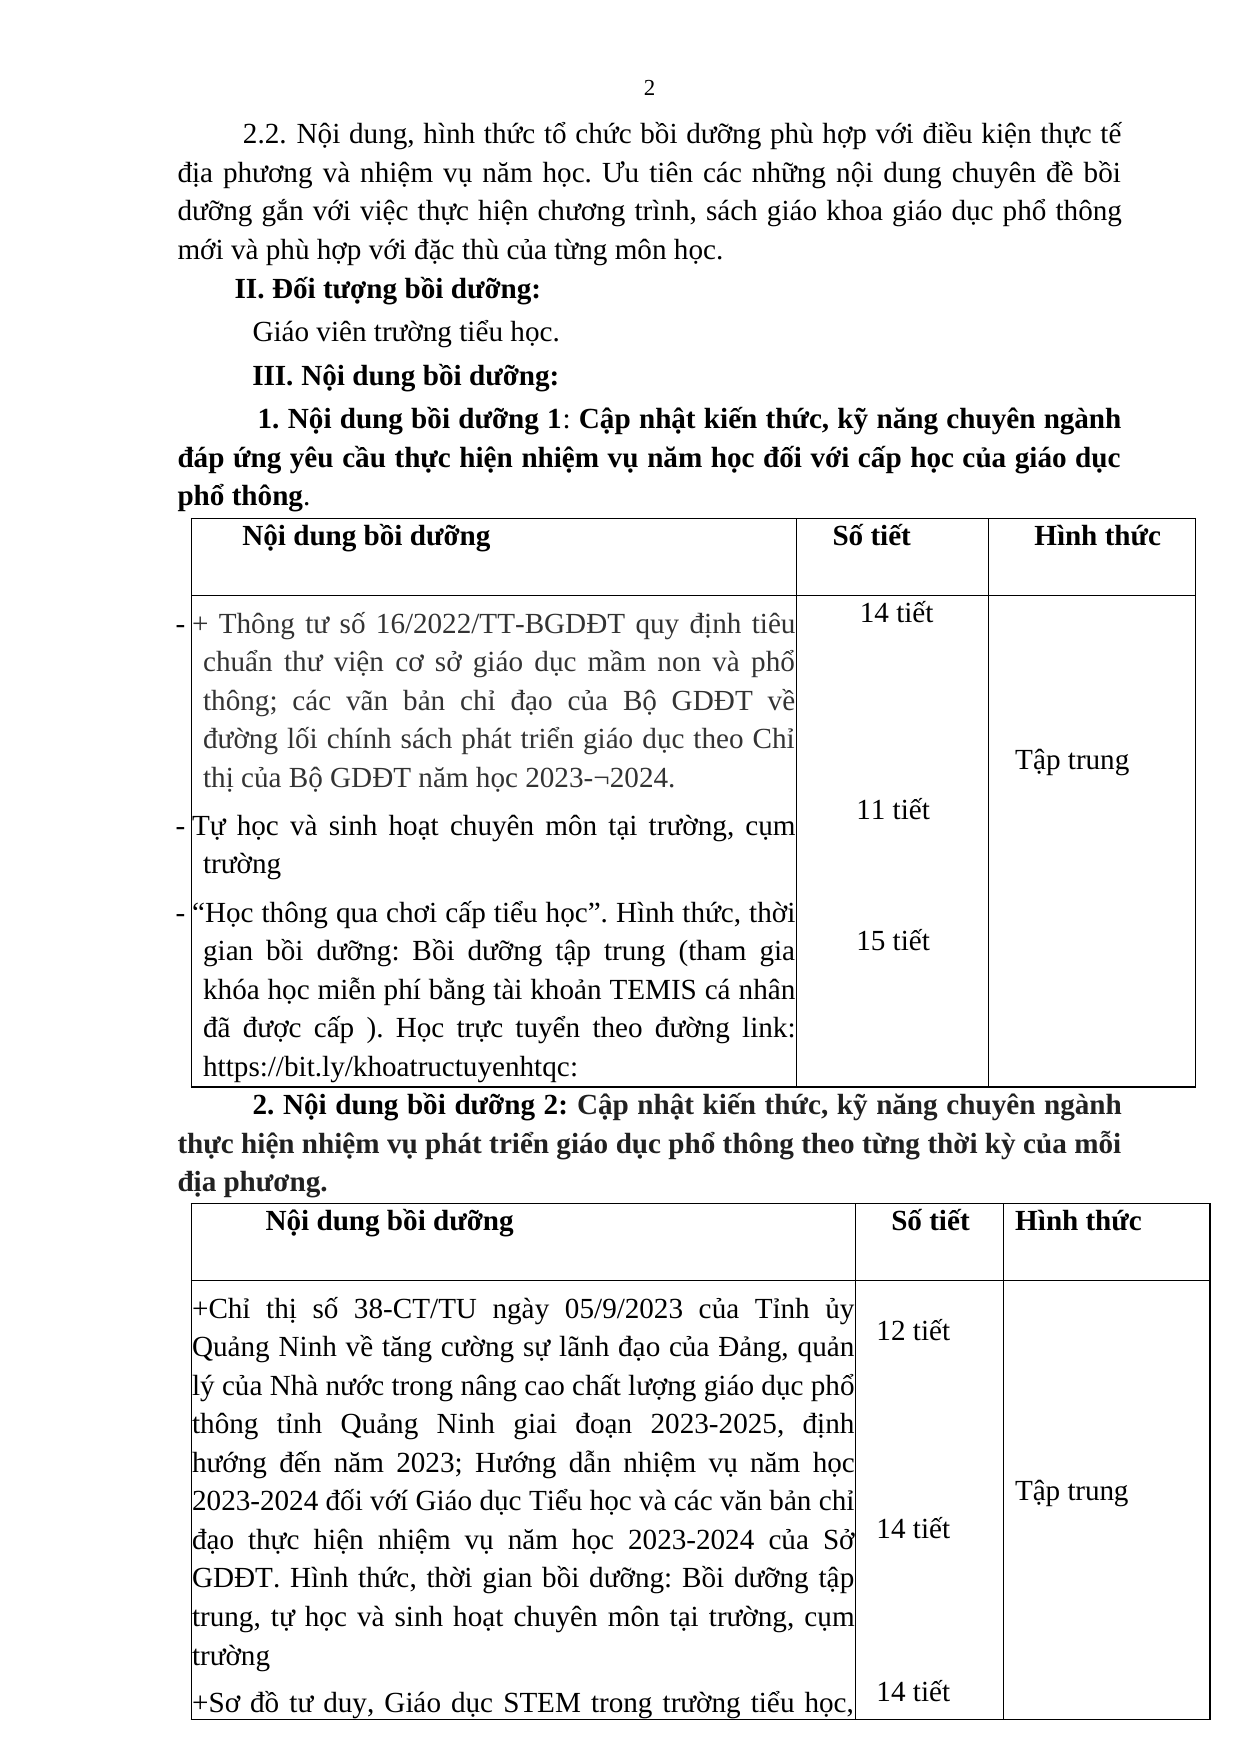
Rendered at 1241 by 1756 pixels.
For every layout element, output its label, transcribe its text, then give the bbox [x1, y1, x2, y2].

table_header Nội dung bồi dưỡng [192, 519, 796, 595]
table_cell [192, 1281, 855, 1719]
subtitle Nội dung bồi dưỡng: [252, 358, 1232, 392]
subtitle Đối tượng bồi dưỡng: [234, 271, 1232, 305]
table_header Hình thức [1004, 1204, 1209, 1280]
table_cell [856, 1281, 1003, 1719]
subtitle Nội dung bồi dưỡng 2: Cập nhật kiến thức, kỹ năng chuyên ngành thực hiện nhiệm vụ phát triển giáo dục phổ thông theo từng thời kỳ của mỗi địa phương. [177, 1087, 1122, 1198]
table_header Nội dung bồi dưỡng [192, 1204, 855, 1280]
table_header Số tiết [856, 1204, 1003, 1280]
table_cell + Thông tư số 16/2022/TT-BGDĐT quy định tiêu chuẩn thư viện cơ sở giáo dục mầm non và phổ thông; các vãn bản chỉ đạo của Bộ GDĐT về đường lối chính sách phát triển giáo dục theo Chỉ thị của Bộ GDĐT năm học 2023-¬2024. Tự học và sinh hoạt chuyên môn tại trường, cụm trường “Học thông qua chơi cấp tiểu học”. Hình thức, thời gian bồi dưỡng: Bồi dưỡng tập trung (tham gia khóa học miễn phí bằng tài khoản TEMIS cá nhân đã được cấp ). Học trực tuyển theo đường link: https://bit.ly/khoatructuyenhtqc: [192, 596, 796, 1086]
list Nội dung bồi dưỡng 1: Cập nhật kiến thức, kỹ năng chuyên ngành đáp ứng yêu cầu thực hiện nhiệm vụ năm học đối với cấp học của giáo dục phổ thông. [177, 401, 1122, 512]
table_cell Tập trung [1004, 1281, 1209, 1719]
list Nội dung, hình thức tổ chức bồi dưỡng phù hợp với điều kiện thực tế địa phương và nhiệm vụ năm học. Ưu tiên các những nội dung chuyên đề bồi dưỡng gắn với việc thực hiện chương trình, sách giáo khoa giáo dục phổ thông mới và phù hợp với đặc thù của từng môn học. [177, 116, 1123, 266]
table_header Hình thức [989, 519, 1195, 595]
text Giáo viên trường tiểu học. [252, 314, 1232, 348]
table_header Số tiết [797, 519, 988, 595]
table_cell 14 tiết 11 tiết 15 tiết [797, 596, 988, 1086]
table_cell Tập trung [989, 596, 1195, 1086]
